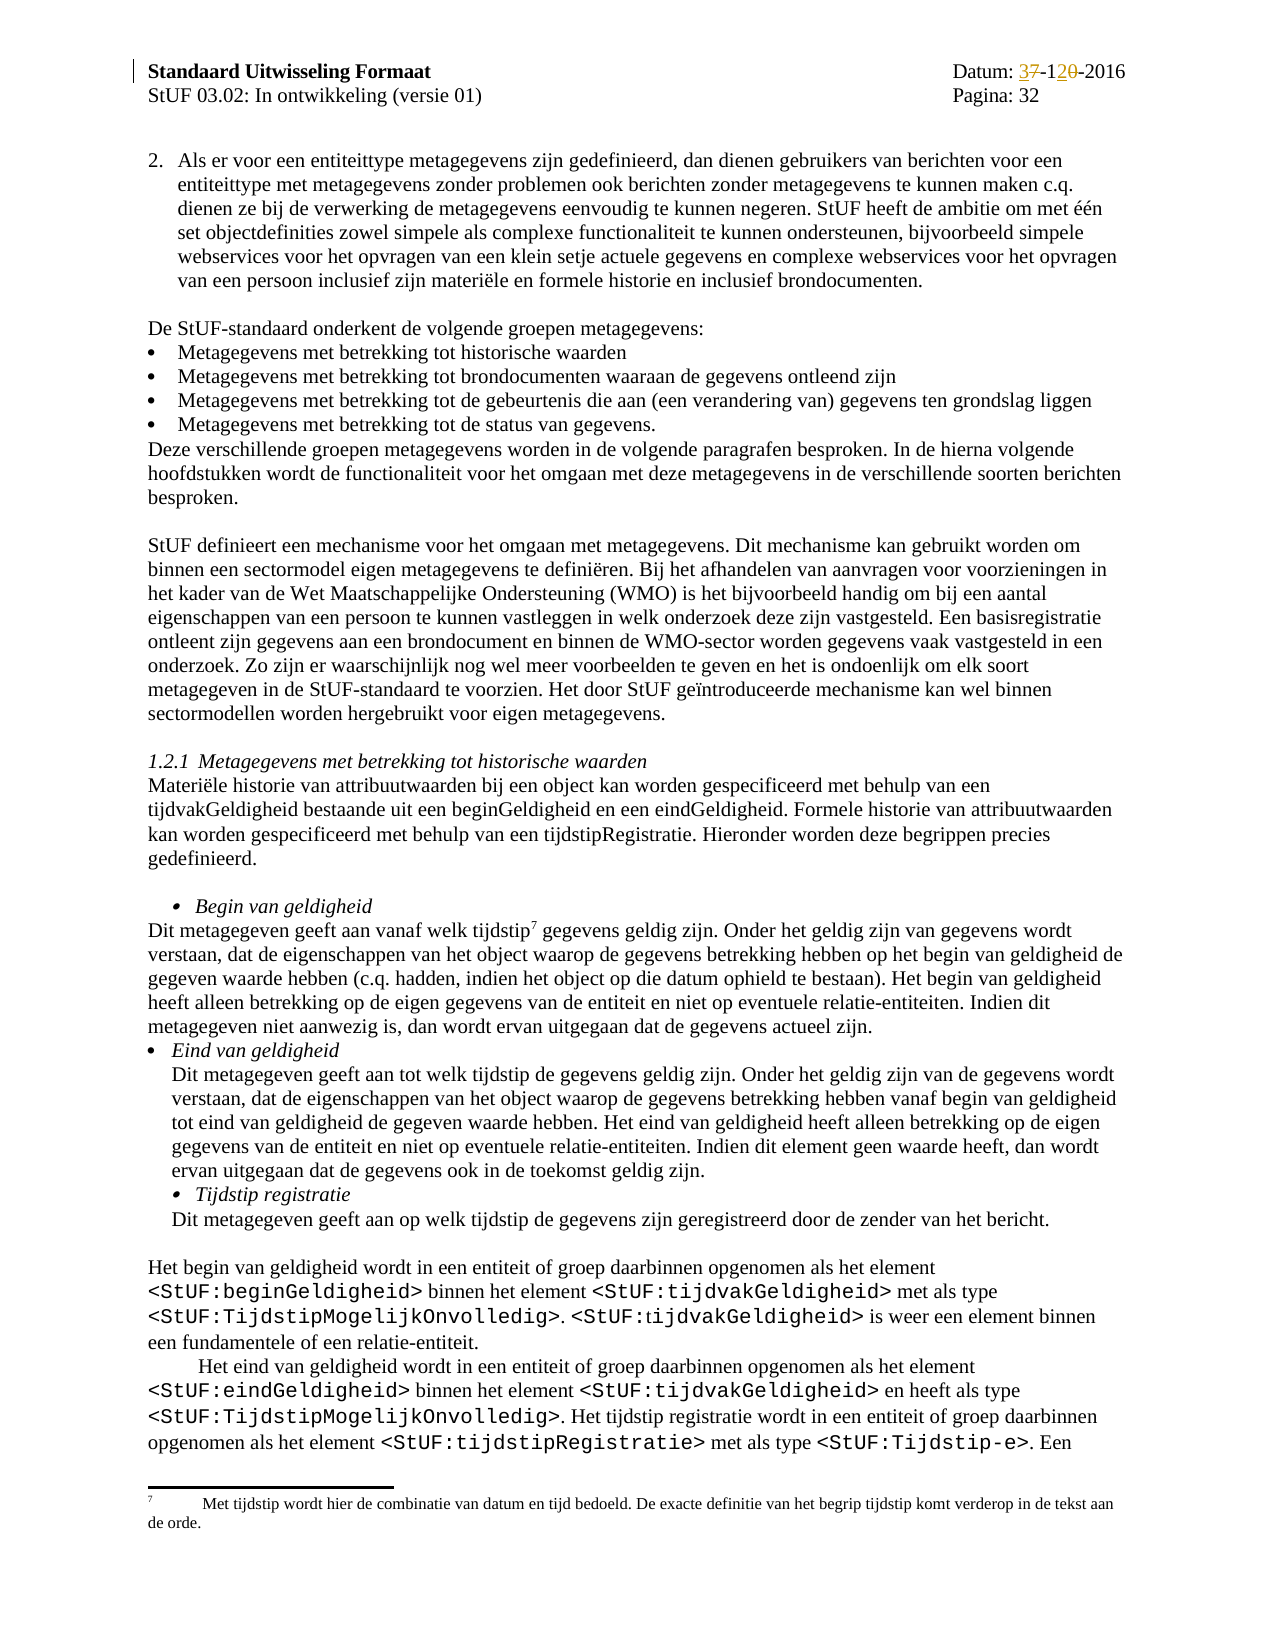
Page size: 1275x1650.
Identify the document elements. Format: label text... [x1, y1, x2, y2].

text StUF definieert een mechanisme voor het omgaan met metagegevens. Dit mechanisme kan gebruikt worden om binnen een sectormodel eigen metagegevens te definiëren. Bij het afhandelen van aanvragen voor voorzieningen in het kader van de Wet Maatschappelijke Ondersteuning (WMO) is het bijvoorbeeld handig om bij een aantal eigenschappen van een persoon te kunnen vastleggen in welk onderzoek deze zijn vastgesteld. Een basisregistratie ontleent zijn gegevens aan een brondocument en binnen de WMO-sector worden gegevens vaak vastgesteld in een onderzoek. Zo zijn er waarschijnlijk nog wel meer voorbeelden te geven en het is ondoenlijk om elk soort metagegeven in de StUF-standaard te voorzien. Het door StUF geïntroduceerde mechanisme kan wel binnen sectormodellen worden hergebruikt voor eigen metagegevens. [148, 533, 1127, 725]
text Materiële historie van attribuutwaarden bij een object kan worden gespecificeerd met behulp van een tijdvakGeldigheid bestaande uit een beginGeldigheid en een eindGeldigheid. Formele historie van attribuutwaarden kan worden gespecificeerd met behulp van een tijdstipRegistratie. Hieronder worden deze begrippen precies gedefinieerd. [148, 773, 1127, 869]
list Dit metagegeven geeft aan vanaf welk tijdstip gegevens geldig zijn. Onder het geldig zijn van gegevens wordt verstaan, dat de eigenschappen van het object waarop de gegevens betrekking hebben op het begin van geldigheid de gegeven waarde hebben (c.q. hadden, indien het object op die datum ophield te bestaan). Het begin van geldigheid heeft alleen betrekking op de eigen gegevens van de entiteit en niet op eventuele relatie-entiteiten. Indien dit metagegeven niet aanwezig is, dan wordt ervan uitgegaan dat de gegevens actueel zijn. [148, 918, 1127, 1038]
list Metagegevens met betrekking tot historische waarden [148, 340, 1127, 364]
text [148, 1354, 1127, 1455]
list Eind van geldigheid Dit metagegeven geeft aan tot welk tijdstip de gegevens geldig zijn. Onder het geldig zijn van de gegevens wordt verstaan, dat de eigenschappen van het object waarop de gegevens betrekking hebben vanaf begin van geldigheid tot eind van geldigheid de gegeven waarde hebben. Het eind van geldigheid heeft alleen betrekking op de eigen gegevens van de entiteit en niet op eventuele relatie-entiteiten. Indien dit element geen waarde heeft, dan wordt ervan uitgegaan dat de gegevens ook in de toekomst geldig zijn. [148, 1038, 1127, 1182]
text De StUF-standaard onderkent de volgende groepen metagegevens: [148, 316, 1127, 340]
list Metagegevens met betrekking tot de status van gegevens. [148, 412, 1127, 436]
list Begin van geldigheid [171, 894, 1127, 918]
text Het begin van geldigheid wordt in een entiteit of groep daarbinnen opgenomen als het element <StUF:beginGeldigheid> binnen het element <StUF:tijdvakGeldigheid> met als type <StUF:TijdstipMogelijkOnvolledig>. <StUF:tijdvakGeldigheid> is weer een element binnen een fundamentele of een relatie-entiteit. [148, 1254, 1127, 1354]
list Metagegevens met betrekking tot brondocumenten waaraan de gegevens ontleend zijn [148, 364, 1127, 388]
subtitle Metagegevens met betrekking tot historische waarden [148, 749, 1127, 773]
list Als er voor een entiteittype metagegevens zijn gedefinieerd, dan dienen gebruikers van berichten voor een entiteittype met metagegevens zonder problemen ook berichten zonder metagegevens te kunnen maken c.q. dienen ze bij de verwerking de metagegevens eenvoudig te kunnen negeren. StUF heeft de ambitie om met één set objectdefinities zowel simpele als complexe functionaliteit te kunnen ondersteunen, bijvoorbeeld simpele webservices voor het opvragen van een klein setje actuele gegevens en complexe webservices voor het opvragen van een persoon inclusief zijn materiële en formele historie en inclusief brondocumenten. [148, 148, 1127, 292]
list Dit metagegeven geeft aan op welk tijdstip de gegevens zijn geregistreerd door de zender van het bericht. [171, 1206, 1127, 1231]
list Tijdstip registratie [171, 1182, 1127, 1206]
text Deze verschillende groepen metagegevens worden in de volgende paragrafen besproken. In de hierna volgende hoofdstukken wordt de functionaliteit voor het omgaan met deze metagegevens in de verschillende soorten berichten besproken. [148, 436, 1127, 509]
list Metagegevens met betrekking tot de gebeurtenis die aan (een verandering van) gegevens ten grondslag liggen [148, 388, 1127, 412]
